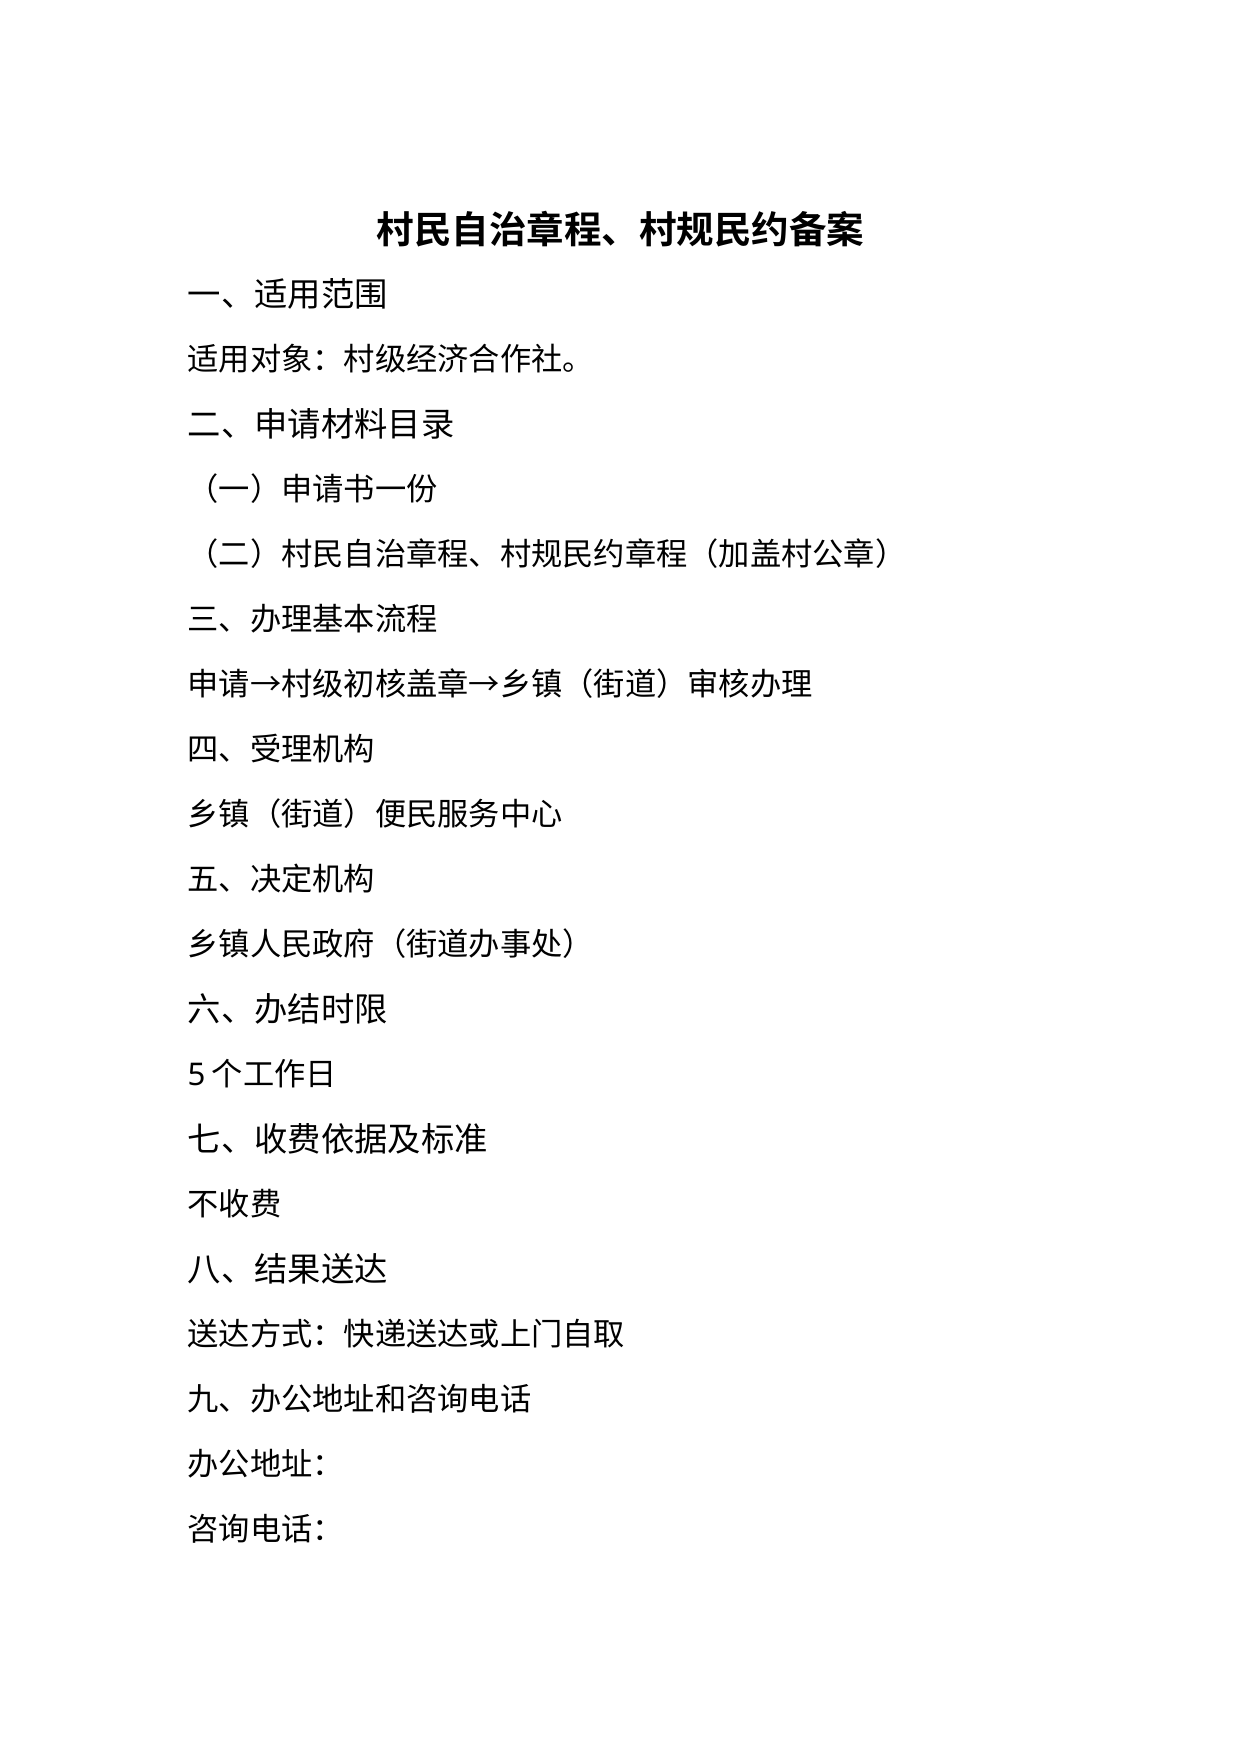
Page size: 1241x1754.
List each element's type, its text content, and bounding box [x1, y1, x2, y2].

text 适用对象：村级经济合作社。 [187, 324, 1053, 389]
text 三、办理基本流程 [187, 584, 1053, 649]
text 办公地址： [187, 1429, 1053, 1494]
text 送达方式：快递送达或上门自取 [187, 1299, 1053, 1364]
text 不收费 [187, 1169, 1053, 1234]
text 乡镇（街道）便民服务中心 [187, 779, 1053, 844]
text （一）申请书一份 [187, 454, 1053, 519]
text 七、收费依据及标准 [187, 1104, 1053, 1169]
text 一、适用范围 [187, 259, 1053, 324]
text 咨询电话： [187, 1494, 1053, 1559]
text 二、申请材料目录 [187, 389, 1053, 454]
text 六、办结时限 [187, 974, 1053, 1039]
text 申请→村级初核盖章→乡镇（街道）审核办理 [187, 649, 1053, 714]
text （二）村民自治章程、村规民约章程（加盖村公章） [187, 519, 1053, 584]
text 九、办公地址和咨询电话 [187, 1364, 1053, 1429]
text 四、受理机构 [187, 714, 1053, 779]
text 乡镇人民政府（街道办事处） [187, 909, 1053, 974]
text 5个工作日 [187, 1039, 1053, 1104]
text 五、决定机构 [187, 844, 1053, 909]
text 村民自治章程、村规民约备案 [187, 194, 1053, 259]
text 八、结果送达 [187, 1234, 1053, 1299]
